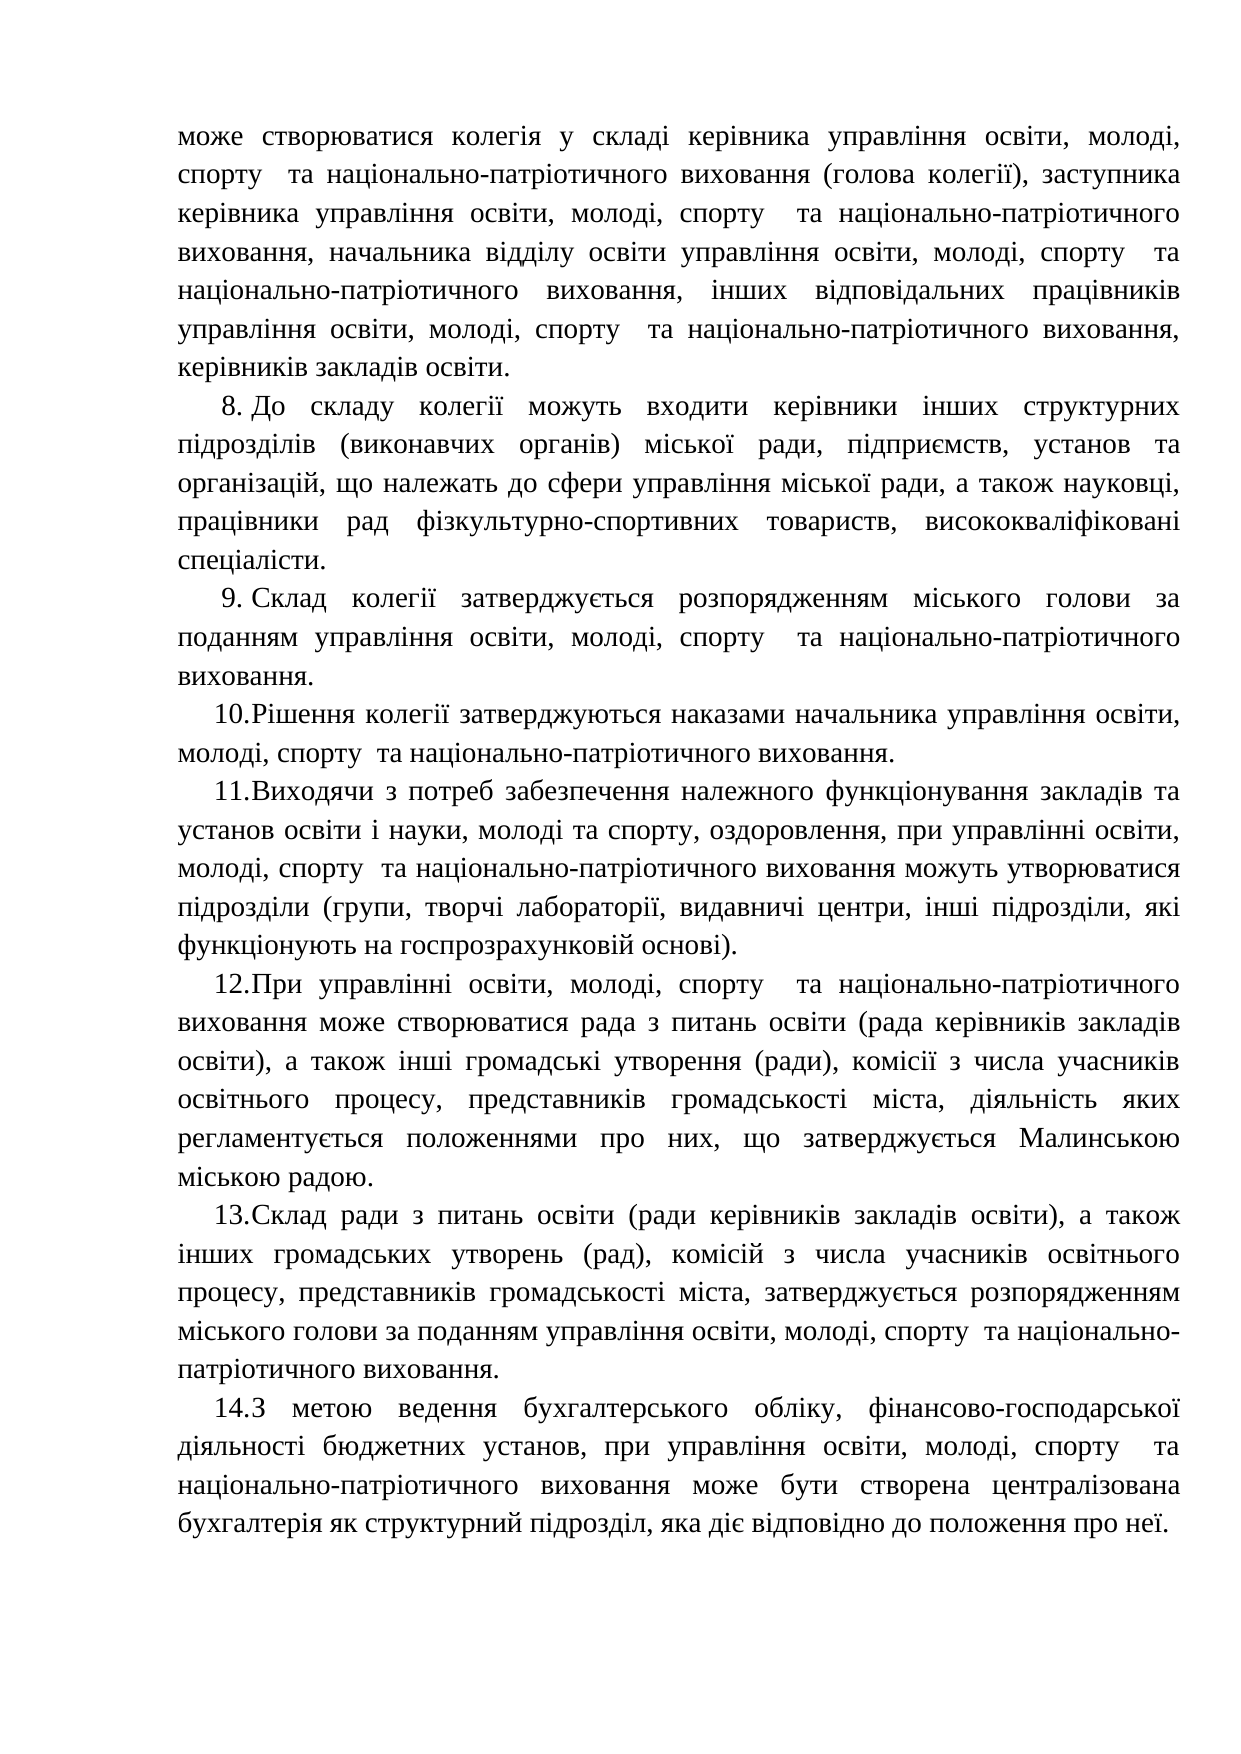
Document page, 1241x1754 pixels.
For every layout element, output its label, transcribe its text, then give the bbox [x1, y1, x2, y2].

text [177, 118, 1181, 383]
text 11. Виходячи з потреб забезпечення належного функціонування закладів та установ освіти і науки, молоді та спорту, оздоровлення, при управлінні освіти, молоді, спорту та національно-патріотичного виховання можуть утворюватися підрозділи (групи, творчі лабораторії, видавничі центри, інші підрозділи, які функціонують на госпрозрахунковій основі). [177, 773, 1181, 961]
text 9. Склад колегії затверджується розпорядженням міського голови за поданням управління освіти, молоді, спорту та національно-патріотичного виховання. [177, 581, 1181, 691]
text 13. Склад ради з питань освіти (ради керівників закладів освіти), а також інших громадських утворень (рад), комісій з числа учасників освітнього процесу, представників громадськості міста, затверджується розпорядженням міського голови за поданням управління освіти, молоді, спорту та національно-патріотичного виховання. [177, 1197, 1181, 1385]
text 14. З метою ведення бухгалтерського обліку, фінансово-господарської діяльності бюджетних установ, при управління освіти, молоді, спорту та національно-патріотичного виховання може бути створена централізована бухгалтерія як структурний підрозділ, яка діє відповідно до положення про неї. [177, 1390, 1181, 1539]
text 10. Рішення колегії затверджуються наказами начальника управління освіти, молоді, спорту та національно-патріотичного виховання. [177, 696, 1181, 768]
text 12. При управлінні освіти, молоді, спорту та національно-патріотичного виховання може створюватися рада з питань освіти (рада керівників закладів освіти), а також інші громадські утворення (ради), комісії з числа учасників освітнього процесу, представників громадськості міста, діяльність яких регламентується положеннями про них, що затверджується Малинською міською радою. [177, 966, 1181, 1192]
text 8. До складу колегії можуть входити керівники інших структурних підрозділів (виконавчих органів) міської ради, підприємств, установ та організацій, що належать до сфери управління міської ради, а також науковці, працівники рад фізкультурно-спортивних товариств, висококваліфіковані спеціалісти. [177, 388, 1181, 576]
